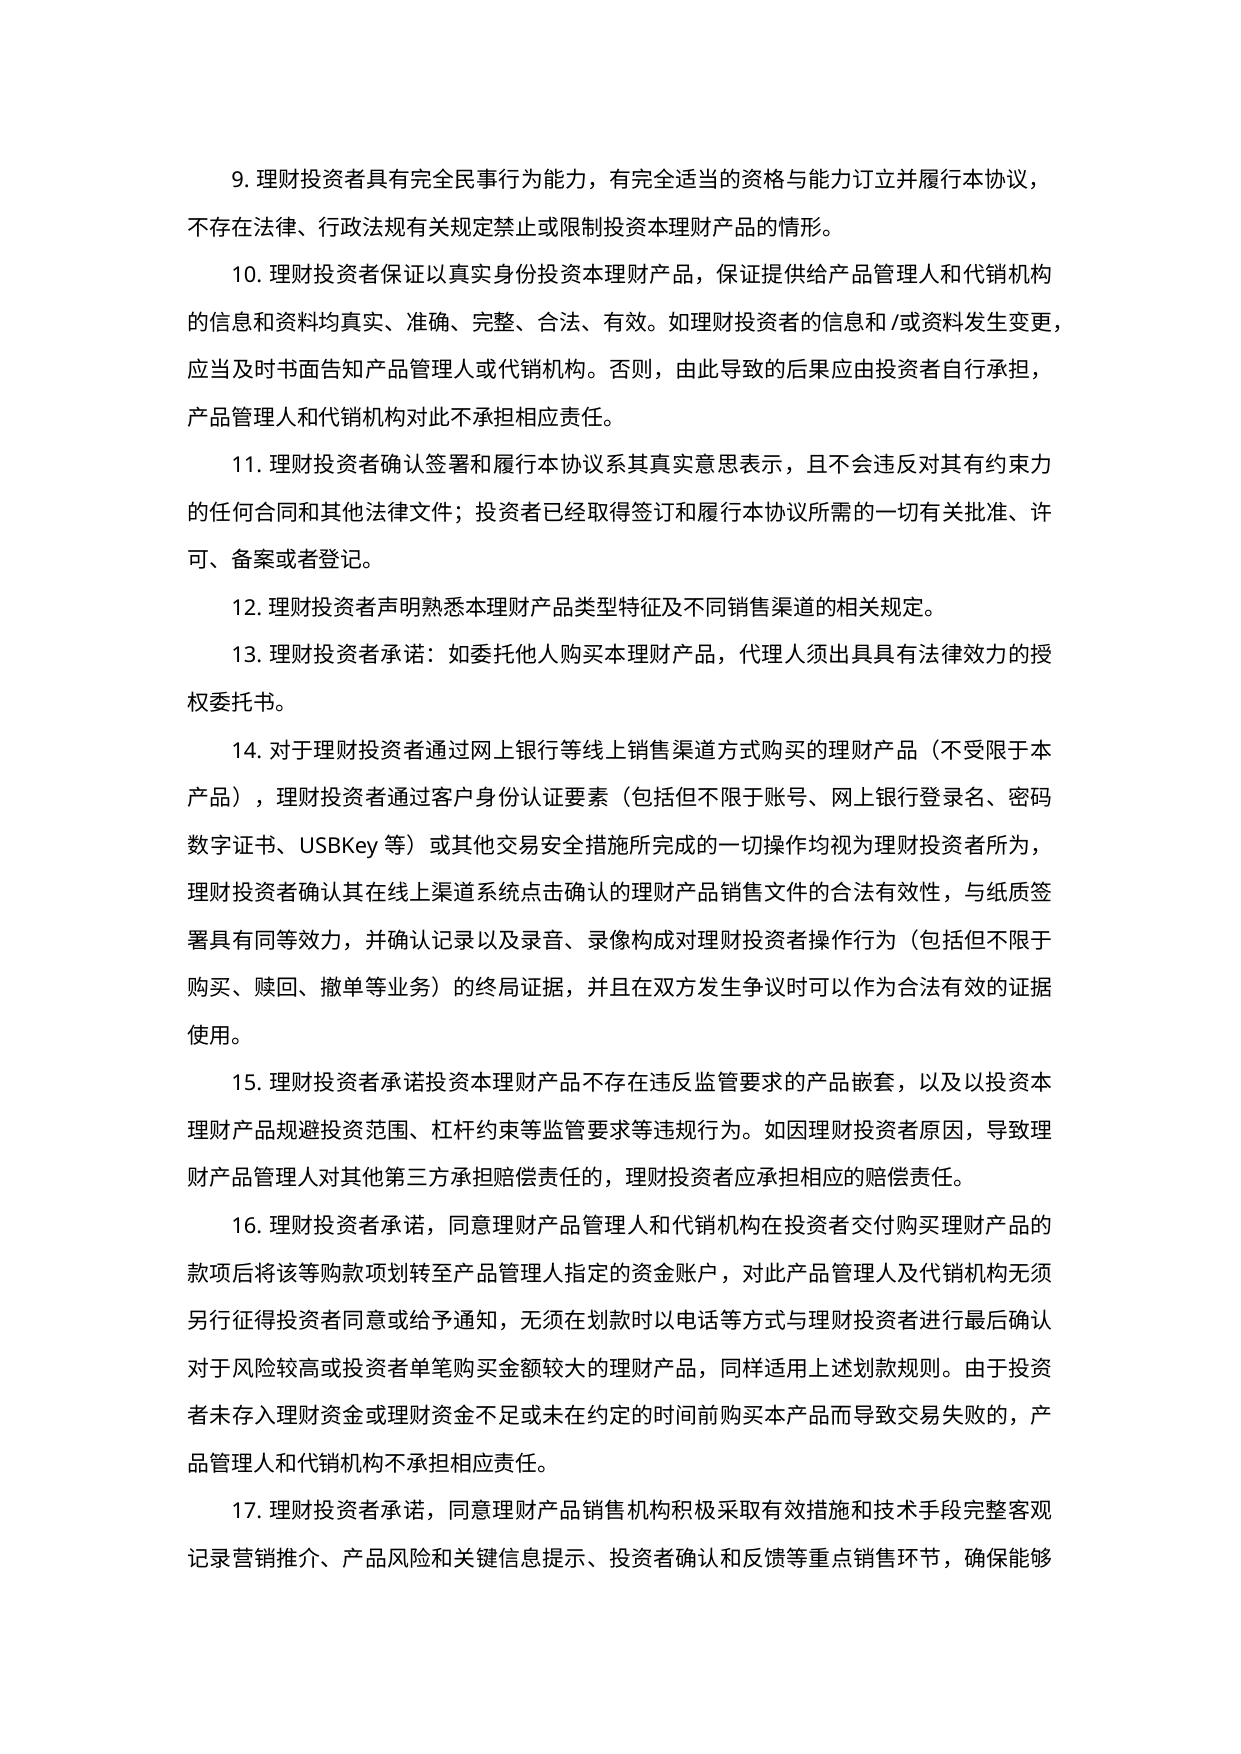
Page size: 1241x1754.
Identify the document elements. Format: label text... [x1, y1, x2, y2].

text 16. 理财投资者承诺，同意理财产品管理人和代销机构在投资者交付购买理财产品的款项后将该等购款项划转至产品管理人指定的资金账户，对此产品管理人及代销机构无须另行征得投资者同意或给予通知，无须在划款时以电话等方式与理财投资者进行最后确认，对于风险较高或投资者单笔购买金额较大的理财产品，同样适用上述划款规则。由于投资者未存入理财资金或理财资金不足或未在约定的时间前购买本产品而导致交易失败的，产品管理人和代销机构不承担相应责任。 [187, 1208, 1053, 1477]
text 10. 理财投资者保证以真实身份投资本理财产品，保证提供给产品管理人和代销机构的信息和资料均真实、准确、完整、合法、有效。如理财投资者的信息和/或资料发生变更，应当及时书面告知产品管理人或代销机构。否则，由此导致的后果应由投资者自行承担，产品管理人和代销机构对此不承担相应责任。 [187, 257, 1053, 431]
text 13. 理财投资者承诺：如委托他人购买本理财产品，代理人须出具具有法律效力的授权委托书。 [187, 637, 1053, 717]
text 12. 理财投资者声明熟悉本理财产品类型特征及不同销售渠道的相关规定。 [187, 590, 1053, 622]
text 14. 对于理财投资者通过网上银行等线上销售渠道方式购买的理财产品（不受限于本产品），理财投资者通过客户身份认证要素（包括但不限于账号、网上银行登录名、密码、数字证书、USBKey 等）或其他交易安全措施所完成的一切操作均视为理财投资者所为，理财投资者确认其在线上渠道系统点击确认的理财产品销售文件的合法有效性，与纸质签署具有同等效力，并确认记录以及录音、录像构成对理财投资者操作行为（包括但不限于购买、赎回、撤单等业务）的终局证据，并且在双方发生争议时可以作为合法有效的证据使用。 [187, 733, 1053, 1049]
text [187, 1493, 1053, 1572]
text 9. 理财投资者具有完全民事行为能力，有完全适当的资格与能力订立并履行本协议，不存在法律、行政法规有关规定禁止或限制投资本理财产品的情形。 [187, 162, 1053, 241]
text 15. 理财投资者承诺投资本理财产品不存在违反监管要求的产品嵌套，以及以投资本理财产品规避投资范围、杠杆约束等监管要求等违规行为。如因理财投资者原因，导致理财产品管理人对其他第三方承担赔偿责任的，理财投资者应承担相应的赔偿责任。 [187, 1065, 1053, 1192]
text 11. 理财投资者确认签署和履行本协议系其真实意思表示，且不会违反对其有约束力的任何合同和其他法律文件；投资者已经取得签订和履行本协议所需的一切有关批准、许可、备案或者登记。 [187, 447, 1053, 574]
